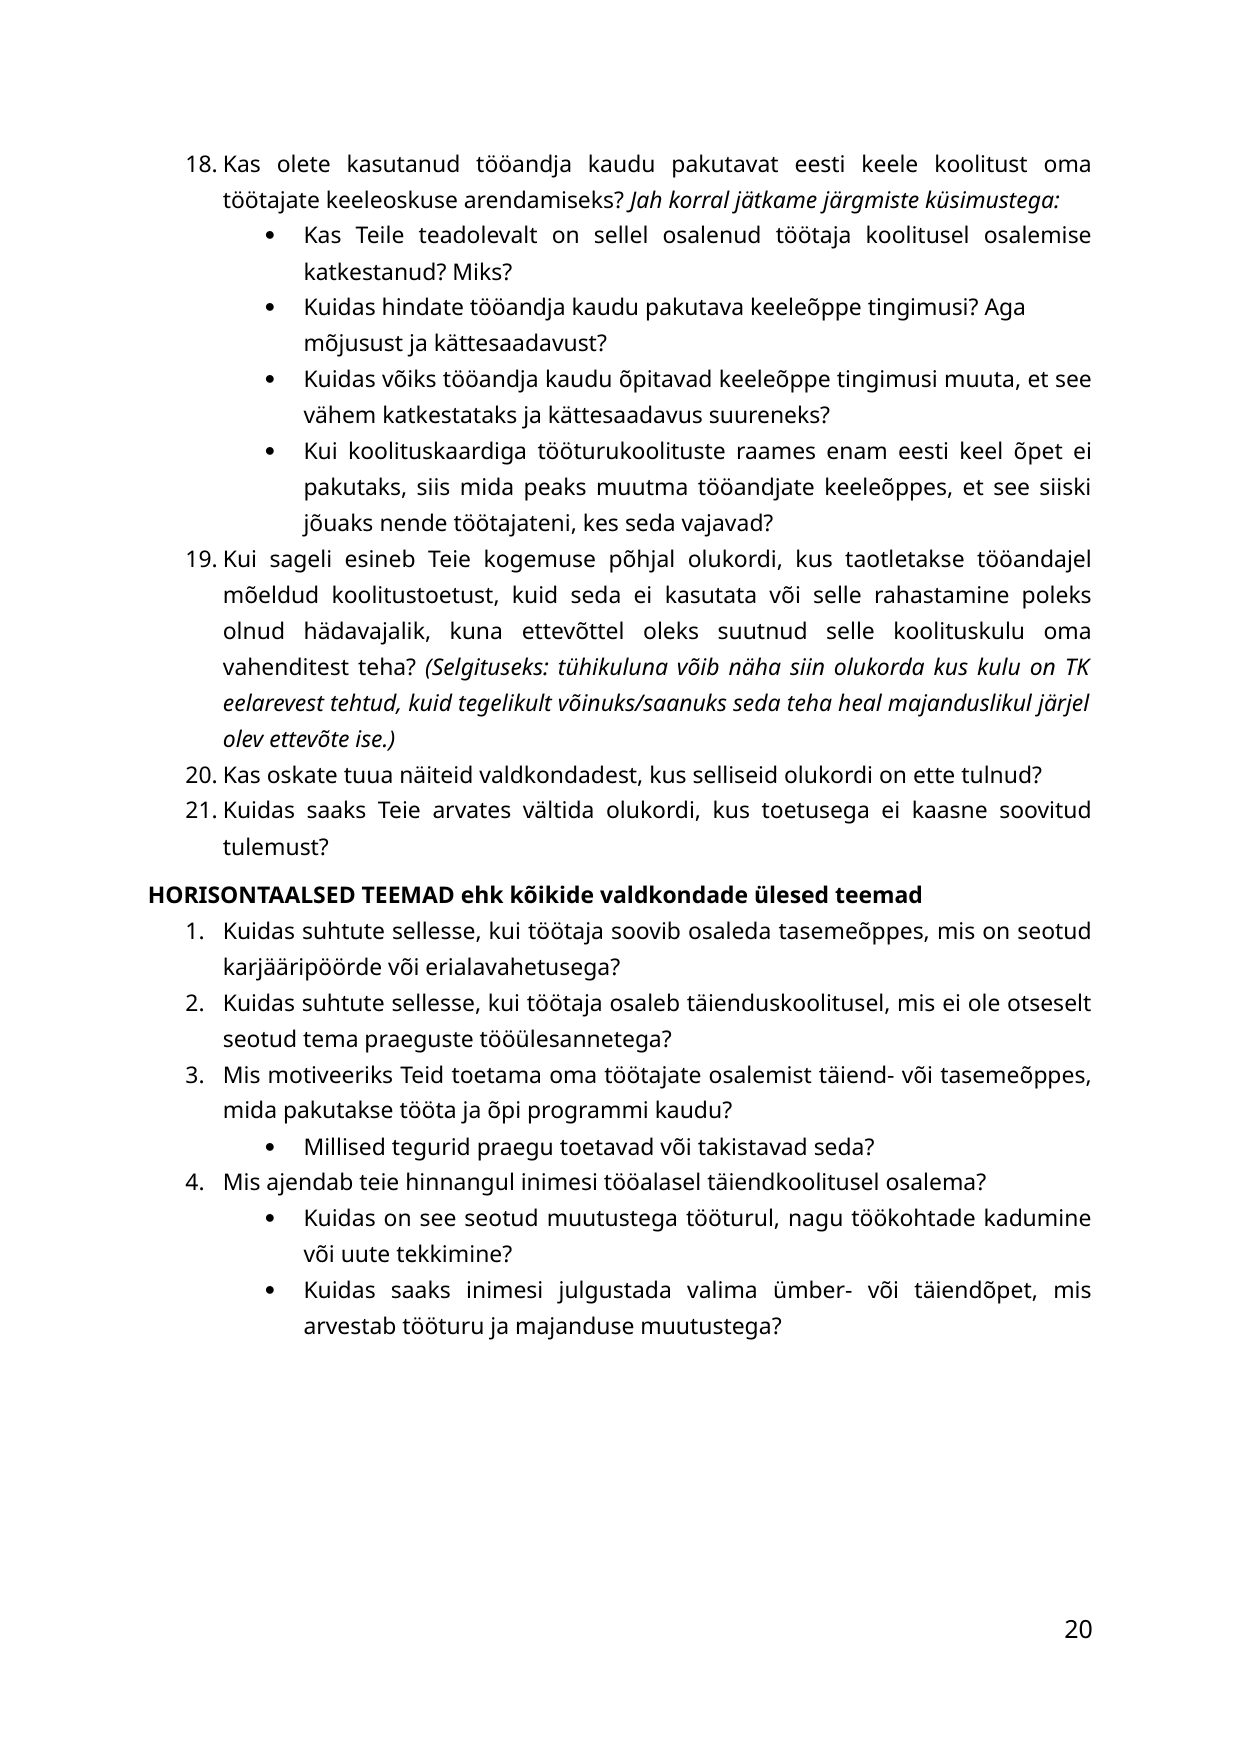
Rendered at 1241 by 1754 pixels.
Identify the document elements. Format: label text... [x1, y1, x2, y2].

list Kuidas suhtute sellesse, kui töötaja soovib osaleda tasemeõppes, mis on seotud karjääripöörde või erialavahetusega? [185, 915, 1093, 982]
list Kas olete kasutanud tööandja kaudu pakutavat eesti keele koolitust oma töötajate keeleoskuse arendamiseks? Jah korral jätkame järgmiste küsimustega: [185, 148, 1093, 215]
list Kas oskate tuua näiteid valdkondadest, kus selliseid olukordi on ette tulnud? [185, 758, 1093, 790]
list Kuidas võiks tööandja kaudu õpitavad keeleõppe tingimusi muuta, et see vähem katkestataks ja kättesaadavus suureneks? [266, 363, 1093, 430]
list Kuidas on see seotud muutustega tööturul, nagu töökohtade kadumine või uute tekkimine? [266, 1202, 1093, 1269]
list Kuidas saaks Teie arvates vältida olukordi, kus toetusega ei kaasne soovitud tulemust? [185, 794, 1093, 862]
list Kas Teile teadolevalt on sellel osalenud töötaja koolitusel osalemise katkestanud? Miks? [266, 219, 1093, 287]
list Kui sageli esineb Teie kogemuse põhjal olukordi, kus taotletakse tööandajel mõeldud koolitustoetust, kuid seda ei kasutata või selle rahastamine poleks olnud hädavajalik, kuna ettevõttel oleks suutnud selle koolituskulu oma vahenditest teha? (Selgituseks: tühikuluna võib näha siin olukorda kus kulu on TK eelarevest tehtud, kuid tegelikult võinuks/saanuks seda teha heal majanduslikul järjel olev ettevõte ise.) [185, 543, 1093, 754]
text HORISONTAALSED TEEMAD ehk kõikide valdkondade ülesed teemad [148, 879, 1093, 910]
list Kuidas hindate tööandja kaudu pakutava keeleõppe tingimusi? Aga mõjusust ja kättesaadavust? [266, 291, 1093, 358]
list Kuidas suhtute sellesse, kui töötaja osaleb täienduskoolitusel, mis ei ole otseselt seotud tema praeguste tööülesannetega? [185, 987, 1093, 1054]
list Mis motiveeriks Teid toetama oma töötajate osalemist täiend- või tasemeõppes, mida pakutakse tööta ja õpi programmi kaudu? [185, 1058, 1093, 1126]
list Mis ajendab teie hinnangul inimesi tööalasel täiendkoolitusel osalema? [185, 1166, 1093, 1198]
list Millised tegurid praegu toetavad või takistavad seda? [266, 1130, 1093, 1162]
list Kuidas saaks inimesi julgustada valima ümber- või täiendõpet, mis arvestab tööturu ja majanduse muutustega? [266, 1274, 1093, 1341]
list Kui koolituskaardiga tööturukoolituste raames enam eesti keel õpet ei pakutaks, siis mida peaks muutma tööandjate keeleõppes, et see siiski jõuaks nende töötajateni, kes seda vajavad? [266, 435, 1093, 538]
